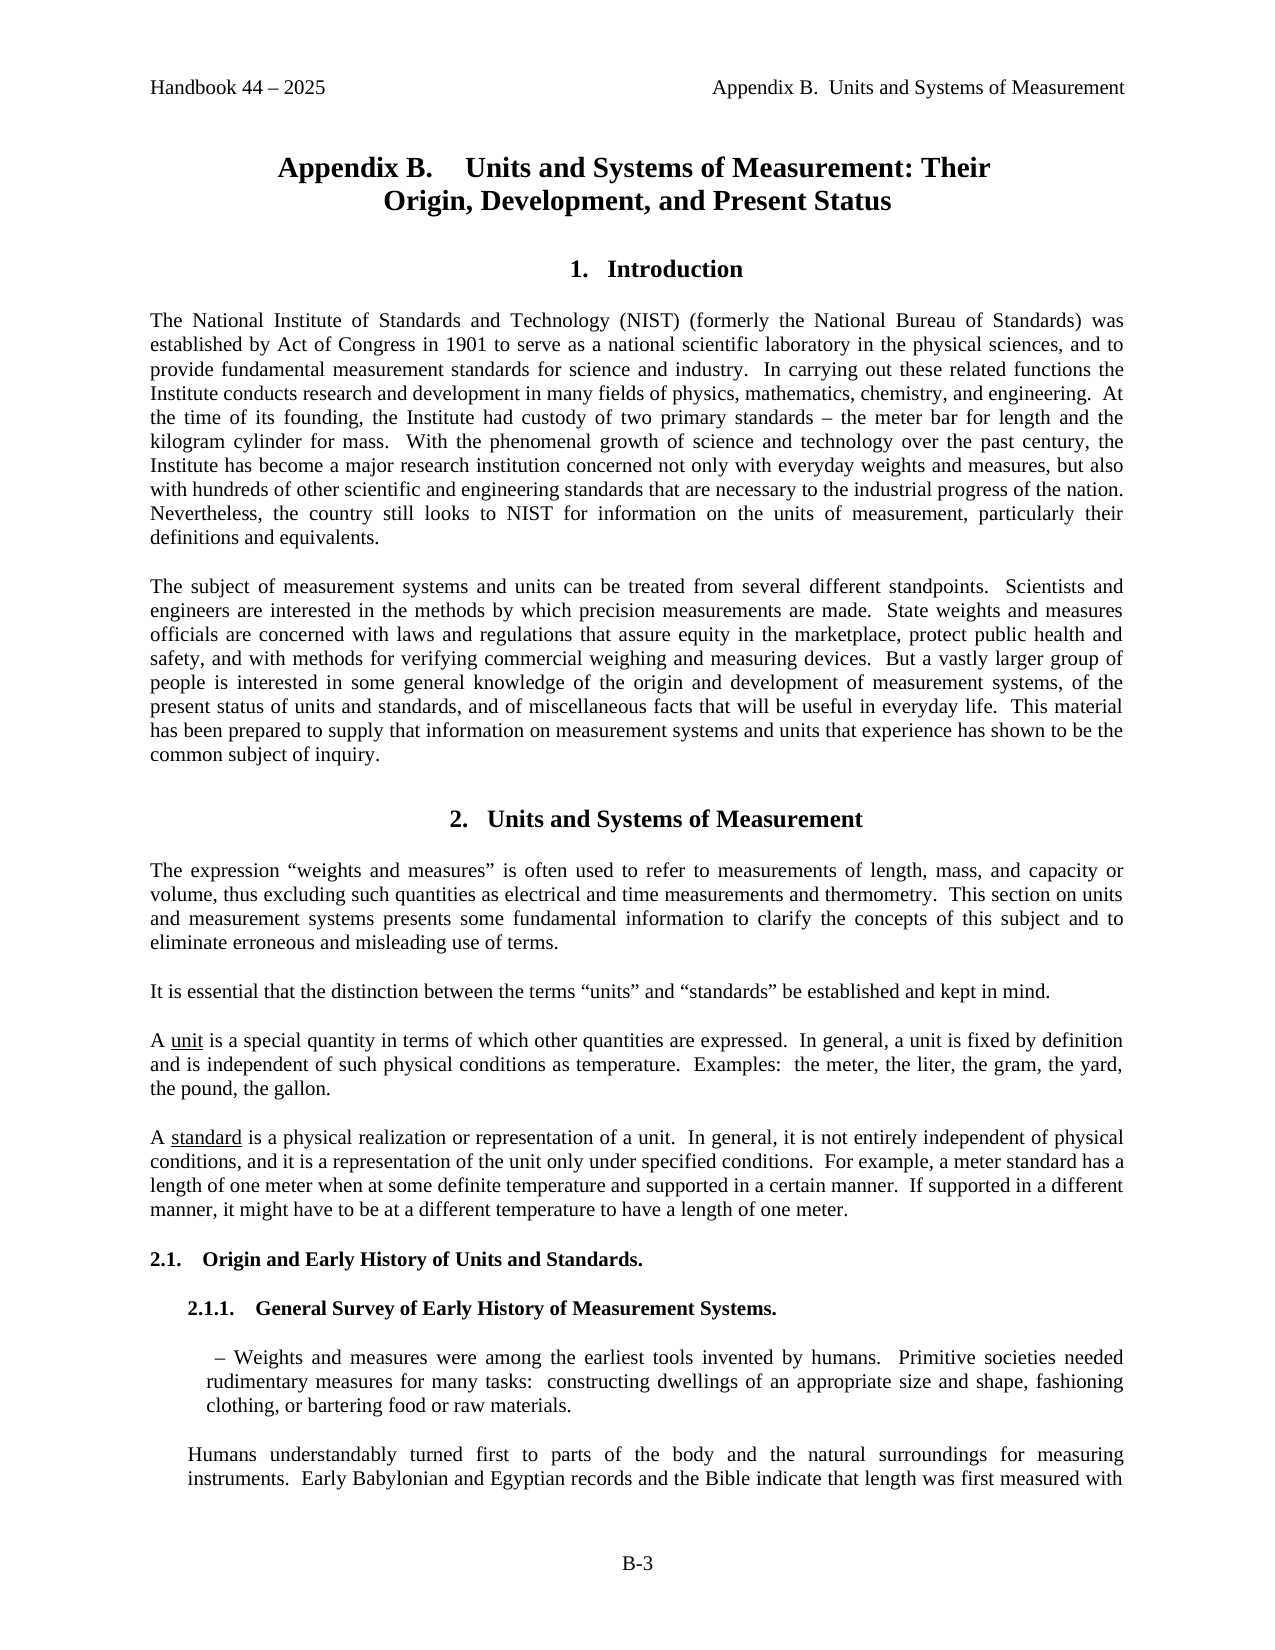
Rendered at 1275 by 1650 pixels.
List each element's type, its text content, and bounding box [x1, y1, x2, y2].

text A standard is a physical realization or representation of a unit. In general, it is not entirely independent of physical conditions, and it is a representation of the unit only under specified conditions. For example, a meter standard has a length of one meter when at some definite temperature and supported in a certain manner. If supported in a different manner, it might have to be at a different temperature to have a length of one meter. [150, 1125, 1125, 1221]
subtitle Introduction [187, 254, 1125, 283]
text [187, 1442, 1125, 1490]
text A unit is a special quantity in terms of which other quantities are expressed. In general, a unit is fixed by definition and is independent of such physical conditions as temperature. Examples: the meter, the liter, the gram, the yard, the pound, the gallon. [150, 1028, 1125, 1100]
text The subject of measurement systems and units can be treated from several different standpoints. Scientists and engineers are interested in the methods by which precision measurements are made. State weights and measures officials are concerned with laws and regulations that assure equity in the marketplace, protect public health and safety, and with methods for verifying commercial weighing and measuring devices. But a vastly larger group of people is interested in some general knowledge of the origin and development of measurement systems, of the present status of units and standards, and of miscellaneous facts that will be useful in everyday life. This material has been prepared to supply that information on measurement systems and units that experience has shown to be the common subject of inquiry. [150, 574, 1125, 766]
subtitle 2.1. Origin and Early History of Units and Standards. [150, 1246, 1125, 1271]
subtitle Appendix B. Units and Systems of Measurement: Their Origin, Development, and Present Status [150, 150, 1125, 217]
text The expression “weights and measures” is often used to refer to measurements of length, mass, and capacity or volume, thus excluding such quantities as electrical and time measurements and thermometry. This section on units and measurement systems presents some fundamental information to clarify the concepts of this subject and to eliminate erroneous and misleading use of terms. [150, 858, 1125, 954]
subtitle 2.1.1. General Survey of Early History of Measurement Systems. [187, 1296, 1125, 1319]
text It is essential that the distinction between the terms “units” and “standards” be established and kept in mind. [150, 979, 1125, 1003]
text – Weights and measures were among the earliest tools invented by humans. Primitive societies needed rudimentary measures for many tasks: constructing dwellings of an appropriate size and shape, fashioning clothing, or bartering food or raw materials. [206, 1344, 1125, 1417]
text The National Institute of Standards and Technology (NIST) (formerly the National Bureau of Standards) was established by Act of Congress in 1901 to serve as a national scientific laboratory in the physical sciences, and to provide fundamental measurement standards for science and industry. In carrying out these related functions the Institute conducts research and development in many fields of physics, mathematics, chemistry, and engineering. At the time of its founding, the Institute had custody of two primary standards – the meter bar for length and the kilogram cylinder for mass. With the phenomenal growth of science and technology over the past century, the Institute has become a major research institution concerned not only with everyday weights and measures, but also with hundreds of other scientific and engineering standards that are necessary to the industrial progress of the nation. Nevertheless, the country still looks to NIST for information on the units of measurement, particularly their definitions and equivalents. [150, 308, 1125, 549]
subtitle Units and Systems of Measurement [187, 804, 1125, 833]
